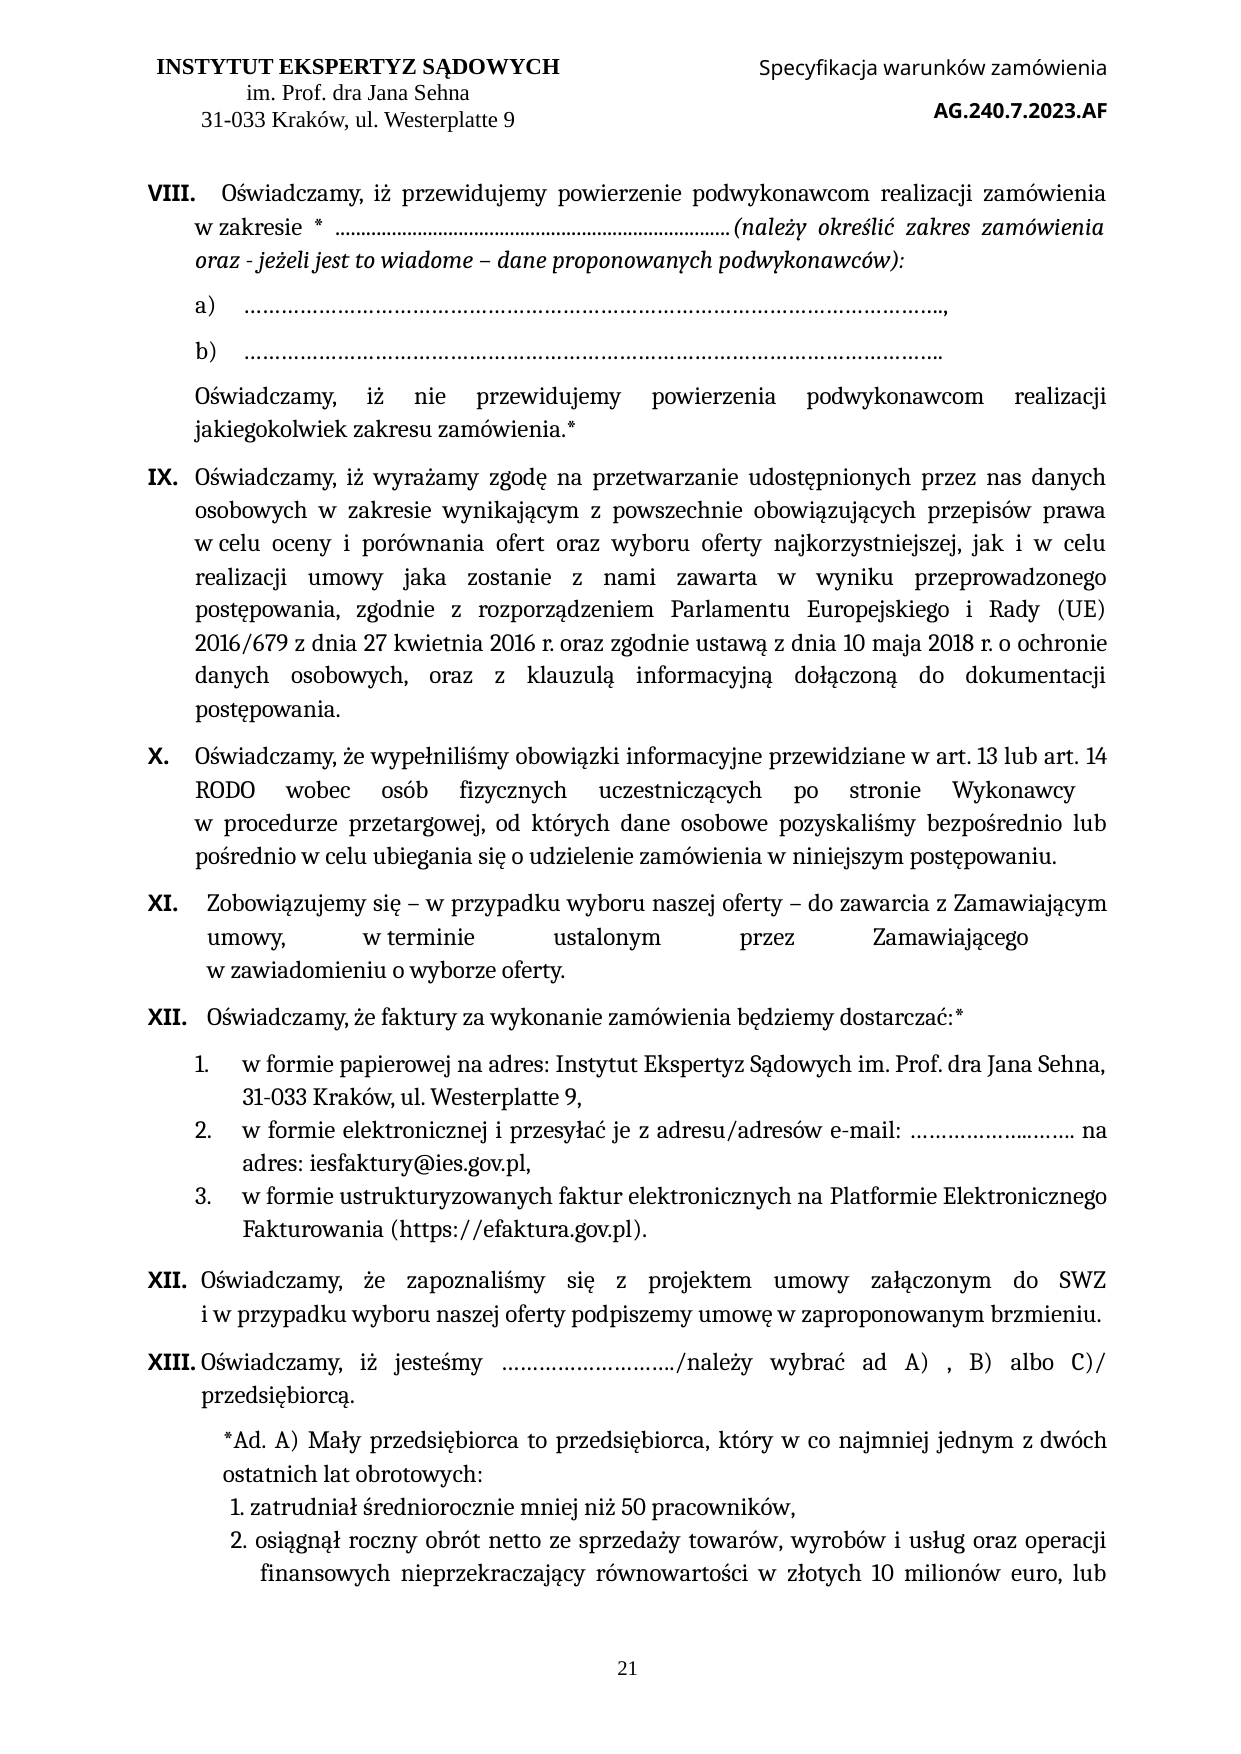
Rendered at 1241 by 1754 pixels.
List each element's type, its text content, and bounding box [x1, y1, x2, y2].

list Oświadczamy, iż jesteśmy ………………………./należy wybrać ad A) , B) albo C)/ przedsiębiorcą. [148, 1345, 1107, 1410]
list w formie ustrukturyzowanych faktur elektronicznych na Platformie Elektronicznego Fakturowania (https://efaktura.gov.pl). [195, 1182, 1107, 1243]
list w formie elektronicznej i przesyłać je z adresu/adresów e-mail: ………………..……. na adres: iesfaktury@ies.gov.pl, [195, 1116, 1107, 1177]
list Oświadczamy, że wypełniliśmy obowiązki informacyjne przewidziane w art. 13 lub art. 14 RODO wobec osób fizycznych uczestniczących po stronie Wykonawcy w procedurze przetargowej, od których dane osobowe pozyskaliśmy bezpośrednio lub pośrednio w celu ubiegania się o udzielenie zamówienia w niniejszym postępowaniu. [148, 740, 1107, 870]
text *Ad. A) Mały przedsiębiorca to przedsiębiorca, który w co najmniej jednym z dwóch ostatnich lat obrotowych: [223, 1426, 1107, 1488]
text 1. zatrudniał średniorocznie mniej niż 50 pracowników, [230, 1492, 1107, 1521]
list Oświadczamy, że zapoznaliśmy się z projektem umowy załączonym do SWZ i w przypadku wyboru naszej oferty podpiszemy umowę w zaproponowanym brzmieniu. [148, 1264, 1107, 1329]
list …………………………………………………………………………………………………., [195, 291, 1107, 320]
list w formie papierowej na adres: Instytut Ekspertyz Sądowych im. Prof. dra Jana Sehna, 31-033 Kraków, ul. Westerplatte 9, [195, 1049, 1107, 1111]
list …………………………………………………………………………………………………. [195, 337, 1107, 366]
list Zobowiązujemy się – w przypadku wyboru naszej oferty – do zawarcia z Zamawiającym umowy, w terminie ustalonym przez Zamawiającego w zawiadomieniu o wyborze oferty. [148, 887, 1107, 984]
list Oświadczamy, iż nie przewidujemy powierzenia podwykonawcom realizacji jakiegokolwiek zakresu zamówienia.* [195, 382, 1107, 444]
list Oświadczamy, iż przewidujemy powierzenie podwykonawcom realizacji zamówienia w zakresie * .............................................................................(należy określić zakres zamówienia oraz - jeżeli jest to wiadome – dane proponowanych podwykonawców): [148, 177, 1107, 274]
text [230, 1526, 1107, 1587]
list Oświadczamy, że faktury za wykonanie zamówienia będziemy dostarczać:* [148, 1001, 1107, 1032]
list Oświadczamy, iż wyrażamy zgodę na przetwarzanie udostępnionych przez nas danych osobowych w zakresie wynikającym z powszechnie obowiązujących przepisów prawa w celu oceny i porównania ofert oraz wyboru oferty najkorzystniejszej, jak i w celu realizacji umowy jaka zostanie z nami zawarta w wyniku przeprowadzonego postępowania, zgodnie z rozporządzeniem Parlamentu Europejskiego i Rady (UE) 2016/679 z dnia 27 kwietnia 2016 r. oraz zgodnie ustawą z dnia 10 maja 2018 r. o ochronie danych osobowych, oraz z klauzulą informacyjną dołączoną do dokumentacji postępowania. [148, 461, 1107, 723]
